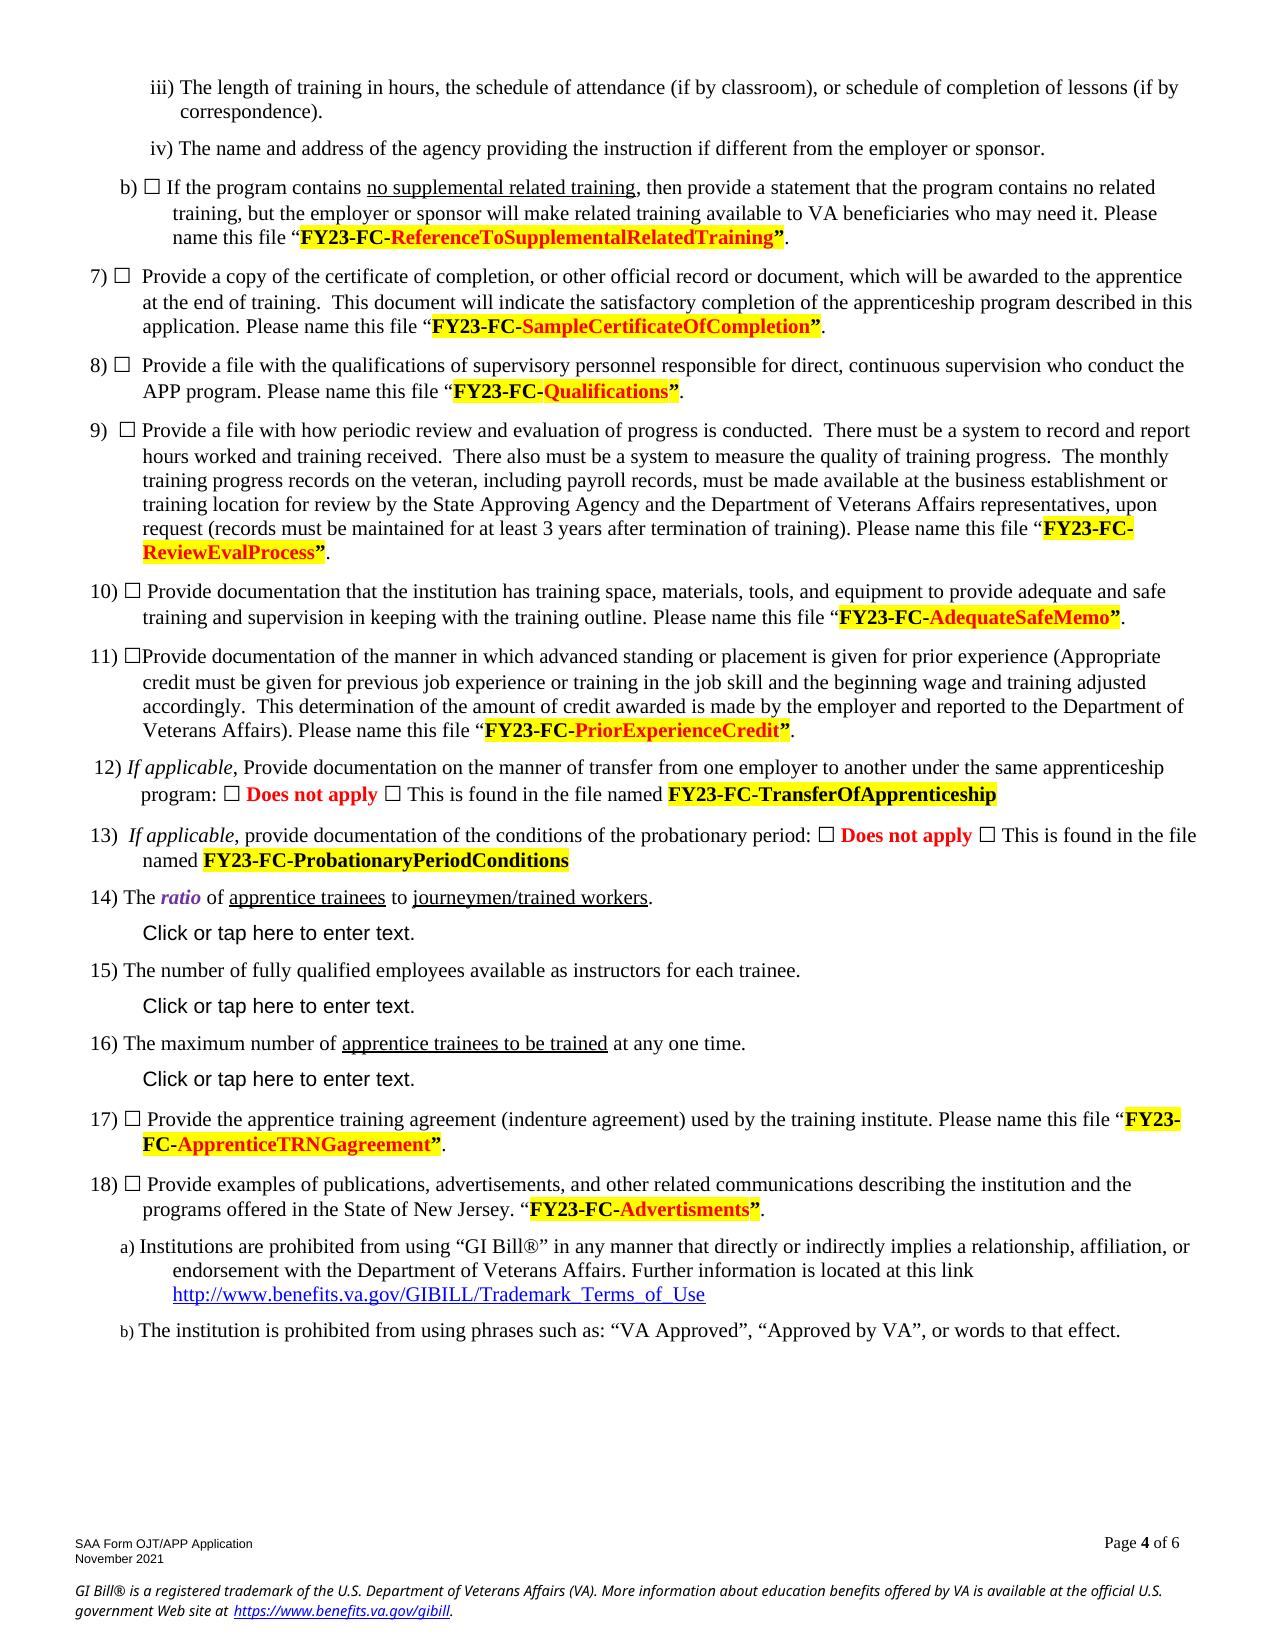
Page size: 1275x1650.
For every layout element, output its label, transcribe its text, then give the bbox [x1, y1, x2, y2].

list Provide the apprentice training agreement (indenture agreement) used by the training institute. Please name this file “FY23-FC-ApprenticeTRNGagreement”. [90, 1104, 1200, 1156]
list Institutions are prohibited from using “GI Bill®” in any manner that directly or indirectly implies a relationship, affiliation, or endorsement with the Department of Veterans Affairs. Further information is located at this link http://www.benefits.va.gov/GIBILL/Trademark_Terms_of_Use [120, 1234, 1200, 1306]
list The ratio of apprentice trainees to journeymen/trained workers. [90, 885, 1200, 909]
list Provide a file with the qualifications of supervisory personnel responsible for direct, continuous supervision who conduct the APP program. Please name this file “FY23-FC-Qualifications”. [90, 350, 1200, 403]
list Provide documentation that the institution has training space, materials, tools, and equipment to provide adequate and safe training and supervision in keeping with the training outline. Please name this file “FY23-FC-AdequateSafeMemo”. [90, 577, 1200, 629]
list Provide a file with how periodic review and evaluation of progress is conducted. There must be a system to record and report hours worked and training received. There also must be a system to measure the quality of training progress. The monthly training progress records on the veteran, including payroll records, must be made available at the business establishment or training location for review by the State Approving Agency and the Department of Veterans Affairs representatives, upon request (records must be maintained for at least 3 years after termination of training). Please name this file “FY23-FC-ReviewEvalProcess”. [90, 415, 1200, 564]
list If applicable, provide documentation of the conditions of the probationary period: Does not apply This is found in the file named FY23-FC-ProbationaryPeriodConditions [90, 820, 1200, 872]
list The maximum number of apprentice trainees to be trained at any one time. [90, 1031, 1200, 1055]
list Provide examples of publications, advertisements, and other related communications describing the institution and the programs offered in the State of New Jersey. “FY23-FC-Advertisments”. [90, 1169, 1200, 1221]
list If the program contains no supplemental related training, then provide a statement that the program contains no related training, but the employer or sponsor will make related training available to VA beneficiaries who may need it. Please name this file “FY23-FC-ReferenceToSupplementalRelatedTraining”. [120, 172, 1200, 249]
list The number of fully qualified employees available as instructors for each trainee. [90, 958, 1200, 982]
list The institution is prohibited from using phrases such as: “VA Approved”, “Approved by VA”, or words to that effect. [120, 1318, 1200, 1342]
list Provide a copy of the certificate of completion, or other official record or document, which will be awarded to the apprentice at the end of training. This document will indicate the satisfactory completion of the apprenticeship program described in this application. Please name this file “FY23-FC-SampleCertificateOfCompletion”. [90, 261, 1200, 338]
list The length of training in hours, the schedule of attendance (if by classroom), or schedule of completion of lessons (if by correspondence). [150, 75, 1200, 123]
list If applicable, Provide documentation on the manner of transfer from one employer to another under the same apprenticeship program: Does not apply This is found in the file named FY23-FC-TransferOfApprenticeship [94, 755, 1200, 807]
list The name and address of the agency providing the instruction if different from the employer or sponsor. [150, 136, 1200, 160]
list Provide documentation of the manner in which advanced standing or placement is given for prior experience (Appropriate credit must be given for previous job experience or training in the job skill and the beginning wage and training adjusted accordingly. This determination of the amount of credit awarded is made by the employer and reported to the Department of Veterans Affairs). Please name this file “FY23-FC-PriorExperienceCredit”. [90, 642, 1200, 742]
